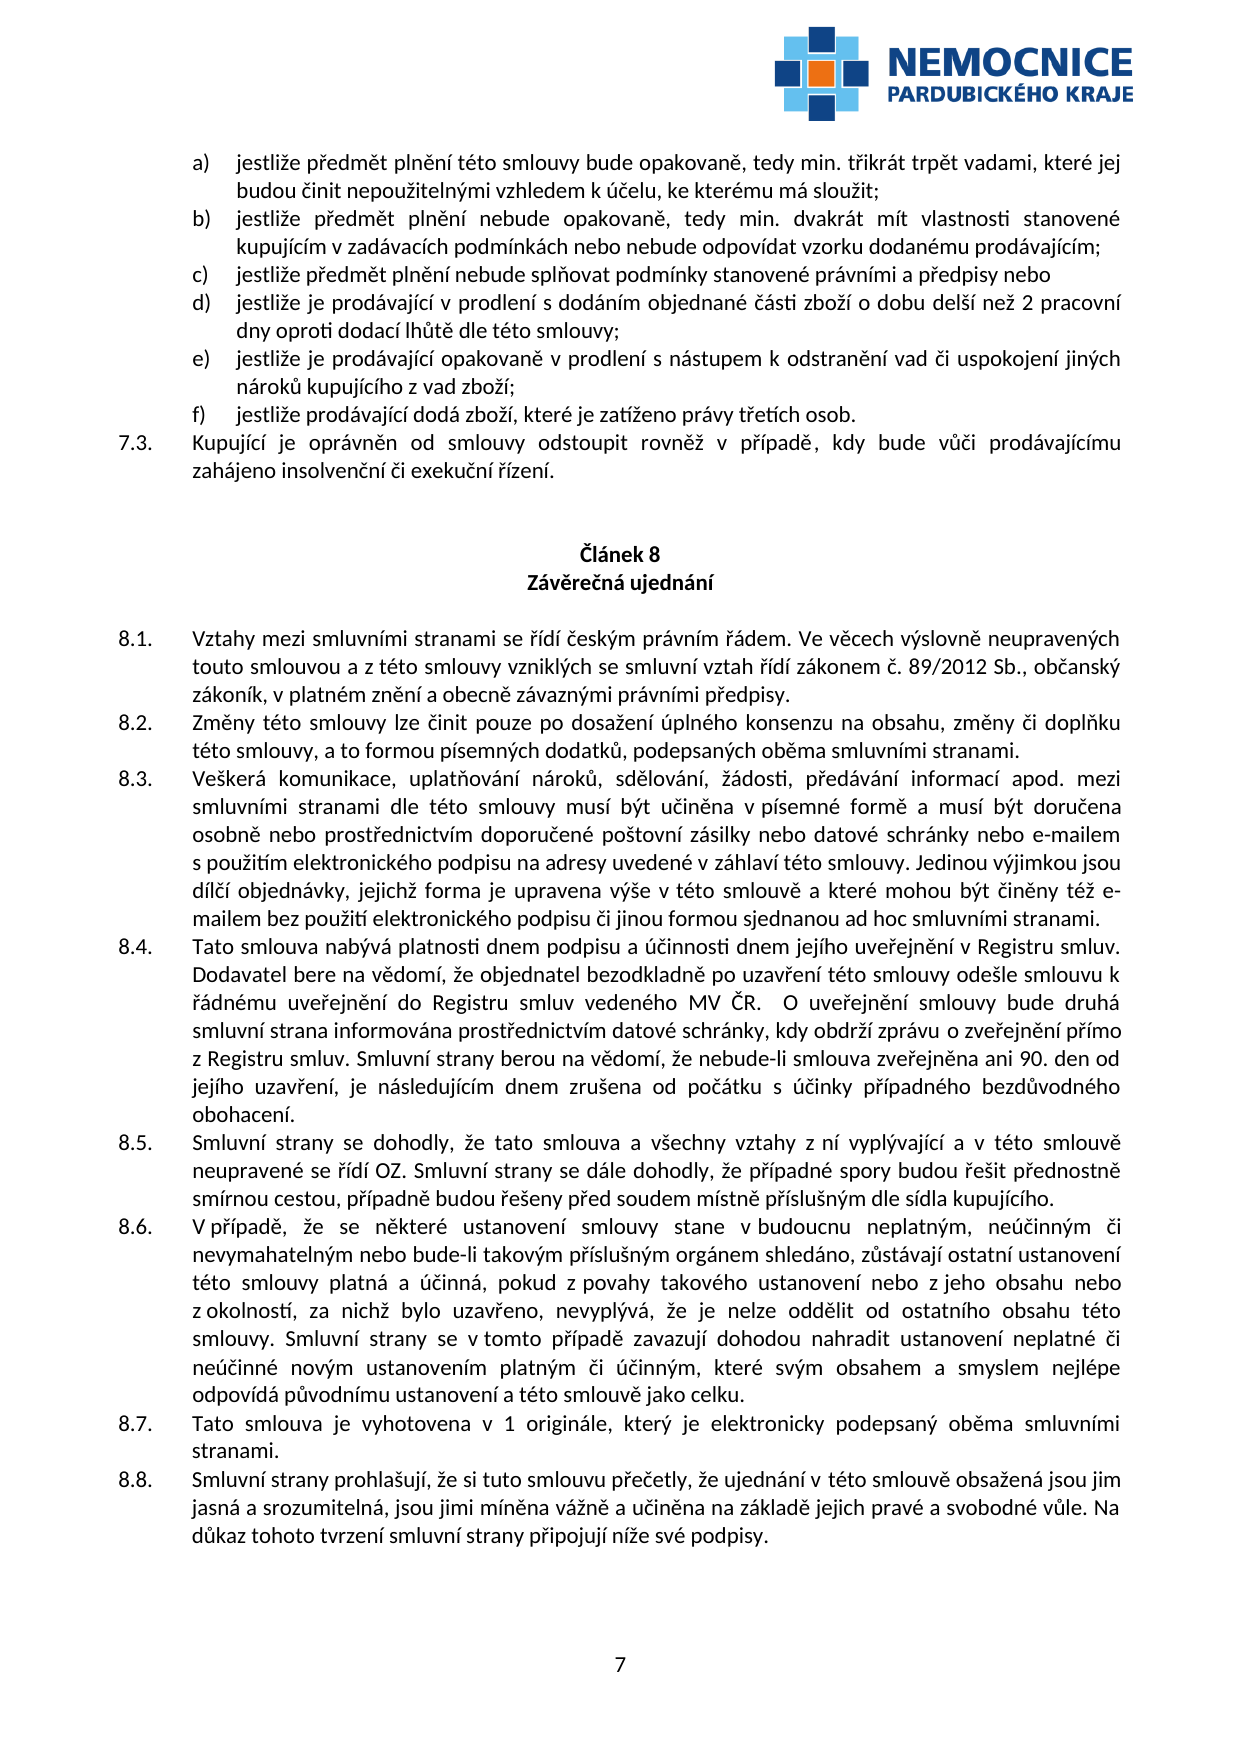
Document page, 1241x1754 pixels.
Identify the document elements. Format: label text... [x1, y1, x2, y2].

text 8.4. Tato smlouva nabývá platnosti dnem podpisu a účinnosti dnem jejího uveřejnění v Registru smluv. Dodavatel bere na vědomí, že objednatel bezodkladně po uzavření této smlouvy odešle smlouvu k řádnému uveřejnění do Registru smluv vedeného MV ČR. O uveřejnění smlouvy bude druhá smluvní strana informována prostřednictvím datové schránky, kdy obdrží zprávu o zveřejnění přímo z Registru smluv. Smluvní strany berou na vědomí, že nebude-li smlouva zveřejněna ani 90. den od jejího uzavření, je následujícím dnem zrušena od počátku s účinky případného bezdůvodného obohacení. [118, 932, 1122, 1128]
text 8.5. Smluvní strany se dohodly, že tato smlouva a všechny vztahy z ní vyplývající a v této smlouvě neupravené se řídí OZ. Smluvní strany se dále dohodly, že případné spory budou řešit přednostně smírnou cestou, případně budou řešeny před soudem místně příslušným dle sídla kupujícího. [118, 1128, 1122, 1212]
text 8.1. Vztahy mezi smluvními stranami se řídí českým právním řádem. Ve věcech výslovně neupravených touto smlouvou a z této smlouvy vzniklých se smluvní vztah řídí zákonem č. 89/2012 Sb., občanský zákoník, v platném znění a obecně závaznými právními předpisy. [118, 624, 1122, 708]
text 8.2. Změny této smlouvy lze činit pouze po dosažení úplného konsenzu na obsahu, změny či doplňku této smlouvy, a to formou písemných dodatků, podepsaných oběma smluvními stranami. [118, 708, 1122, 764]
list jestliže předmět plnění nebude opakovaně, tedy min. dvakrát mít vlastnosti stanovené kupujícím v zadávacích podmínkách nebo nebude odpovídat vzorku dodanému prodávajícím; [192, 204, 1122, 260]
list jestliže předmět plnění této smlouvy bude opakovaně, tedy min. třikrát trpět vadami, které jej budou činit nepoužitelnými vzhledem k účelu, ke kterému má sloužit; [192, 148, 1122, 204]
list jestliže je prodávající v prodlení s dodáním objednané části zboží o dobu delší než 2 pracovní dny oproti dodací lhůtě dle této smlouvy; [192, 288, 1122, 344]
text Závěrečná ujednání [118, 568, 1122, 596]
picture [773, 25, 1133, 122]
list Kupující je oprávněn od smlouvy odstoupit rovněž v případě, kdy bude vůči prodávajícímu zahájeno insolvenční či exekuční řízení. [118, 428, 1122, 484]
text 8.3. Veškerá komunikace, uplatňování nároků, sdělování, žádosti, předávání informací apod. mezi smluvními stranami dle této smlouvy musí být učiněna v písemné formě a musí být doručena osobně nebo prostřednictvím doporučené poštovní zásilky nebo datové schránky nebo e-mailem s použitím elektronického podpisu na adresy uvedené v záhlaví této smlouvy. Jedinou výjimkou jsou dílčí objednávky, jejichž forma je upravena výše v této smlouvě a které mohou být činěny též e-mailem bez použití elektronického podpisu či jinou formou sjednanou ad hoc smluvními stranami. [118, 764, 1122, 932]
text Článek 8 [118, 540, 1122, 568]
text 8.6. V případě, že se některé ustanovení smlouvy stane v budoucnu neplatným, neúčinným či nevymahatelným nebo bude-li takovým příslušným orgánem shledáno, zůstávají ostatní ustanovení této smlouvy platná a účinná, pokud z povahy takového ustanovení nebo z jeho obsahu nebo z okolností, za nichž bylo uzavřeno, nevyplývá, že je nelze oddělit od ostatního obsahu této smlouvy. Smluvní strany se v tomto případě zavazují dohodou nahradit ustanovení neplatné či neúčinné novým ustanovením platným či účinným, které svým obsahem a smyslem nejlépe odpovídá původnímu ustanovení a této smlouvě jako celku. [118, 1212, 1122, 1409]
list jestliže předmět plnění nebude splňovat podmínky stanovené právními a předpisy nebo [192, 260, 1122, 288]
text 8.8. Smluvní strany prohlašují, že si tuto smlouvu přečetly, že ujednání v této smlouvě obsažená jsou jim jasná a srozumitelná, jsou jimi míněna vážně a učiněna na základě jejich pravé a svobodné vůle. Na důkaz tohoto tvrzení smluvní strany připojují níže své podpisy. [118, 1465, 1122, 1549]
list jestliže prodávající dodá zboží, které je zatíženo právy třetích osob. [192, 400, 1122, 428]
list jestliže je prodávající opakovaně v prodlení s nástupem k odstranění vad či uspokojení jiných nároků kupujícího z vad zboží; [192, 344, 1122, 400]
text 8.7. Tato smlouva je vyhotovena v 1 originále, který je elektronicky podepsaný oběma smluvními stranami. [118, 1409, 1122, 1465]
